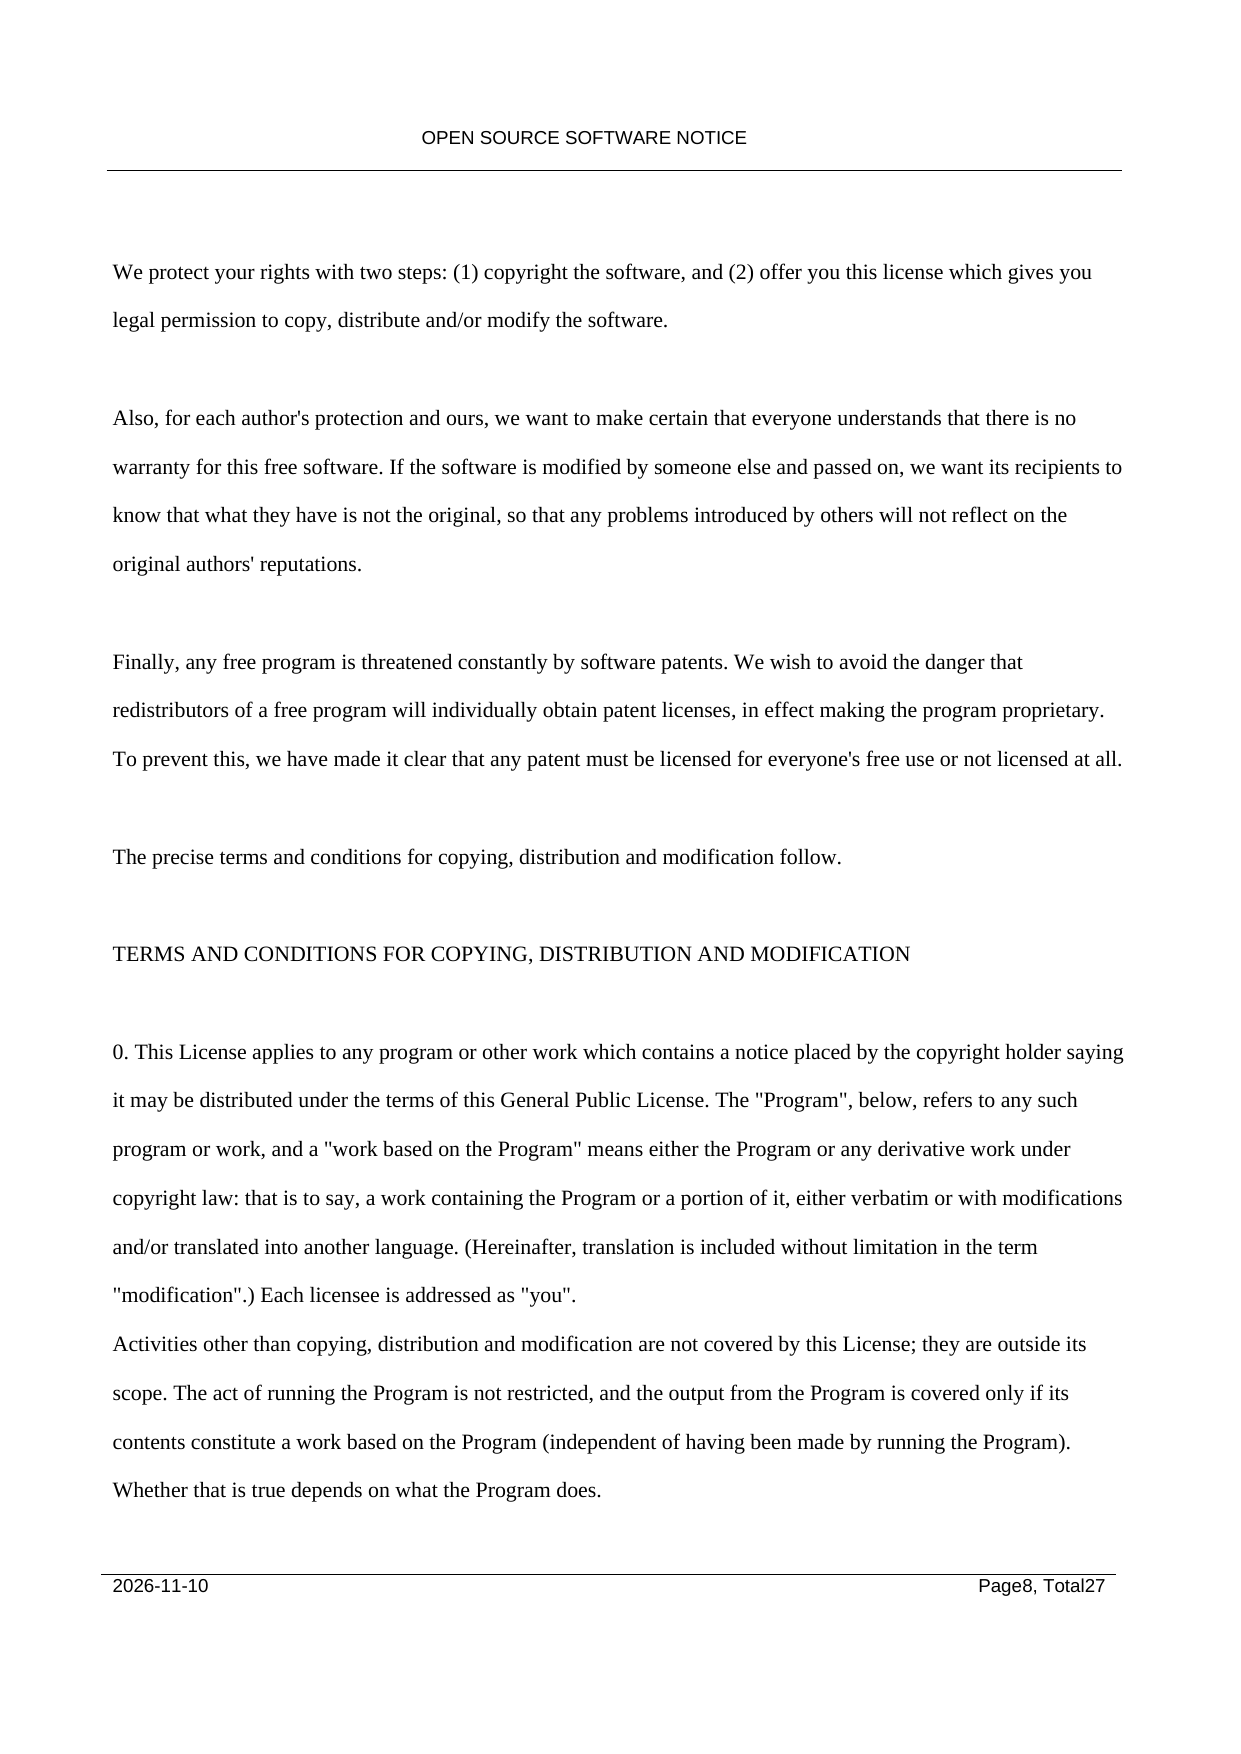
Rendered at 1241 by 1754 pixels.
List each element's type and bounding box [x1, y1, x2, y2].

text [112, 206, 1128, 1506]
